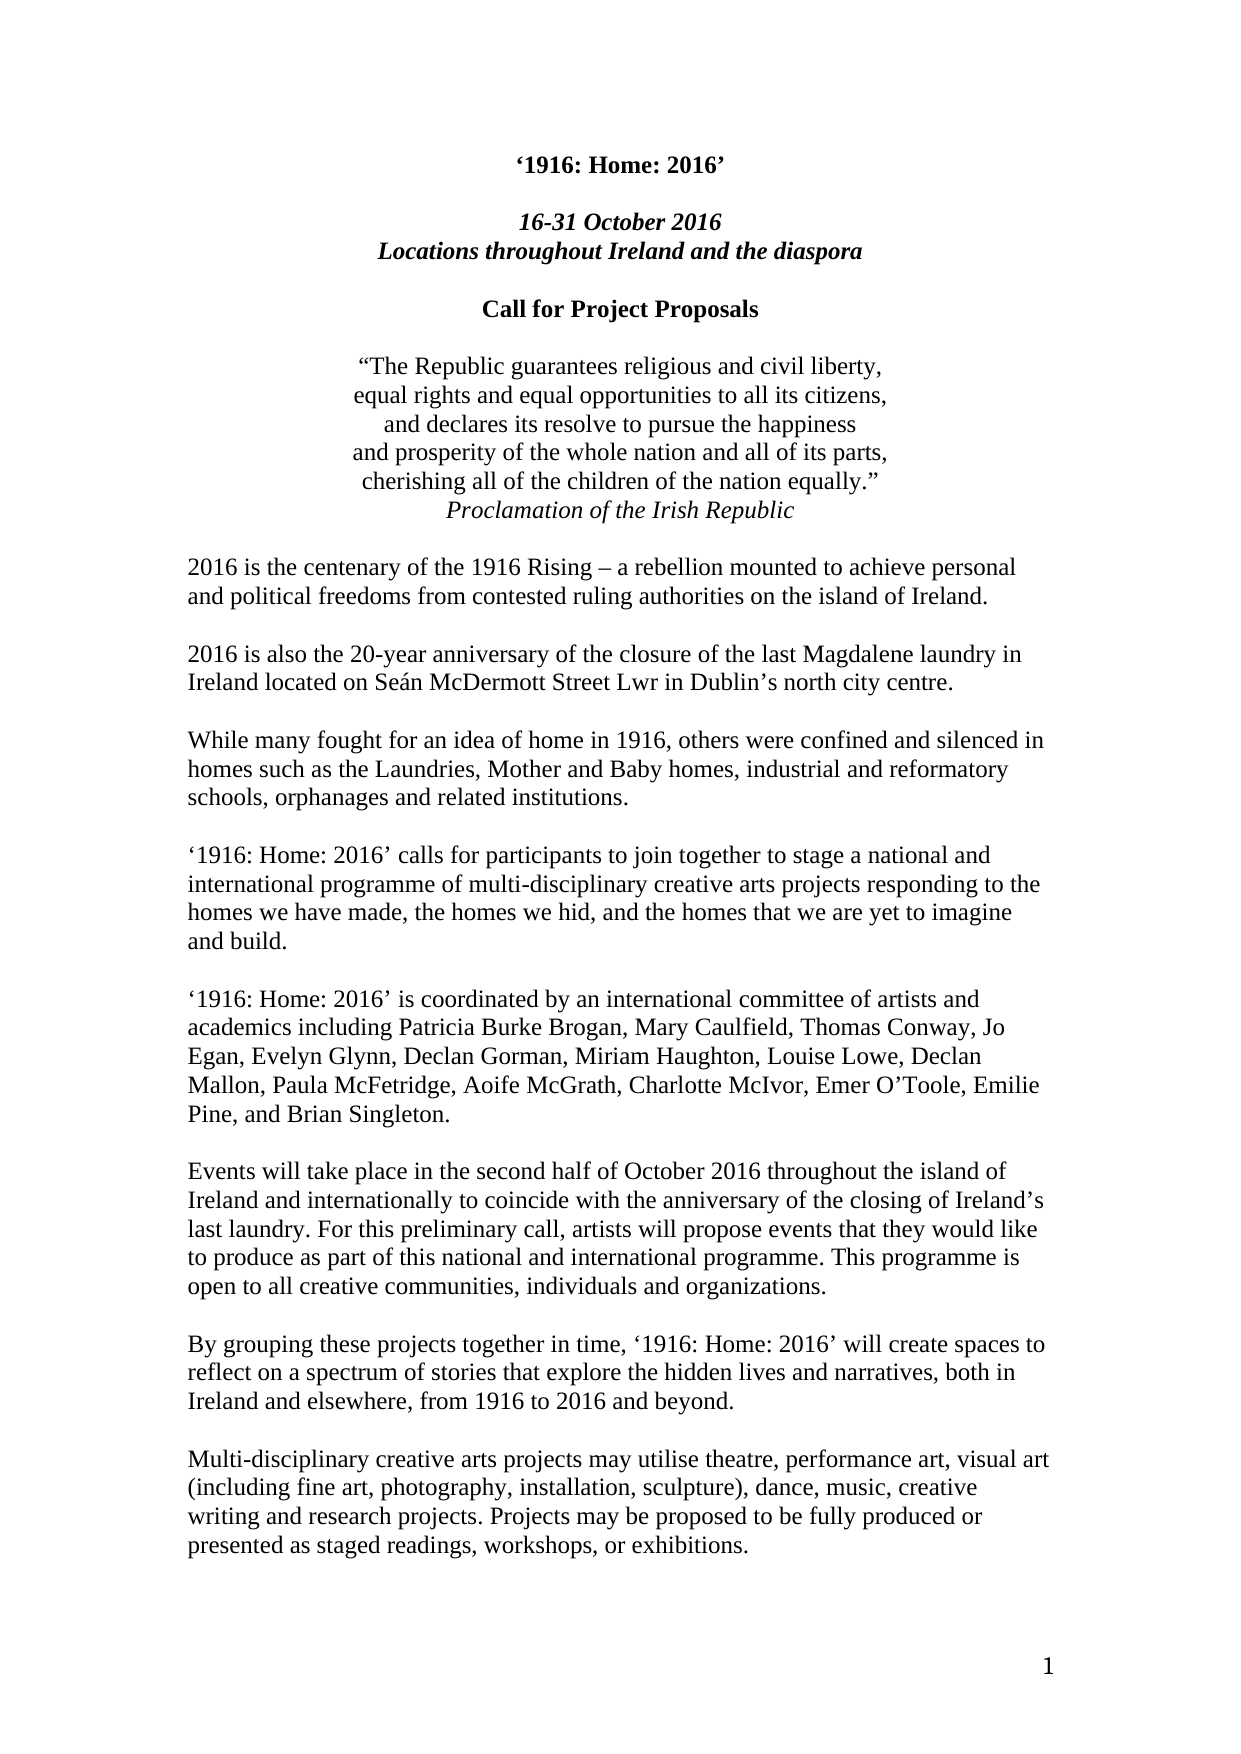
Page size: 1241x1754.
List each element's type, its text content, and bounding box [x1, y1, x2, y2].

text By grouping these projects together in time, ‘1916: Home: 2016’ will create spaces to reflect on a spectrum of stories that explore the hidden lives and narratives, both in Ireland and elsewhere, from 1916 to 2016 and beyond. [187, 1329, 1053, 1415]
text and prosperity of the whole nation and all of its parts, [187, 437, 1053, 466]
text cherishing all of the children of the nation equally.” [187, 466, 1053, 495]
text 2016 is also the 20-year anniversary of the closure of the last Magdalene laundry in Ireland located on Seán McDermott Street Lwr in Dublin’s north city centre. [187, 639, 1053, 696]
text ‘1916: Home: 2016’ [187, 150, 1053, 179]
text ‘1916: Home: 2016’ calls for participants to join together to stage a national and international programme of multi-disciplinary creative arts projects responding to the homes we have made, the homes we hid, and the homes that we are yet to imagine and build. [187, 840, 1053, 955]
text Multi-disciplinary creative arts projects may utilise theatre, performance art, visual art (including fine art, photography, installation, sculpture), dance, music, creative writing and research projects. Projects may be proposed to be fully produced or presented as staged readings, workshops, or exhibitions. [187, 1444, 1053, 1559]
text equal rights and equal opportunities to all its citizens, [187, 380, 1053, 409]
text “The Republic guarantees religious and civil liberty, [187, 351, 1053, 380]
text and declares its resolve to pursue the happiness [187, 409, 1053, 437]
text Call for Project Proposals [187, 294, 1053, 322]
text Locations throughout Ireland and the diaspora [187, 236, 1053, 265]
text ‘1916: Home: 2016’ is coordinated by an international committee of artists and academics including Patricia Burke Brogan, Mary Caulfield, Thomas Conway, Jo Egan, Evelyn Glynn, Declan Gorman, Miriam Haughton, Louise Lowe, Declan Mallon, Paula McFetridge, Aoife McGrath, Charlotte McIvor, Emer O’Toole, Emilie Pine, and Brian Singleton. [187, 984, 1053, 1127]
text 2016 is the centenary of the 1916 Rising – a rebellion mounted to achieve personal and political freedoms from contested ruling authorities on the island of Ireland. [187, 552, 1053, 610]
text Events will take place in the second half of October 2016 throughout the island of Ireland and internationally to coincide with the anniversary of the closing of Ireland’s last laundry. For this preliminary call, artists will propose events that they would like to produce as part of this national and international programme. This programme is open to all creative communities, individuals and organizations. [187, 1156, 1053, 1300]
text While many fought for an idea of home in 1916, others were confined and silenced in homes such as the Laundries, Mother and Baby homes, industrial and reformatory schools, orphanages and related institutions. [187, 725, 1053, 811]
text Proclamation of the Irish Republic [187, 495, 1053, 524]
text 16-31 October 2016 [187, 207, 1053, 236]
